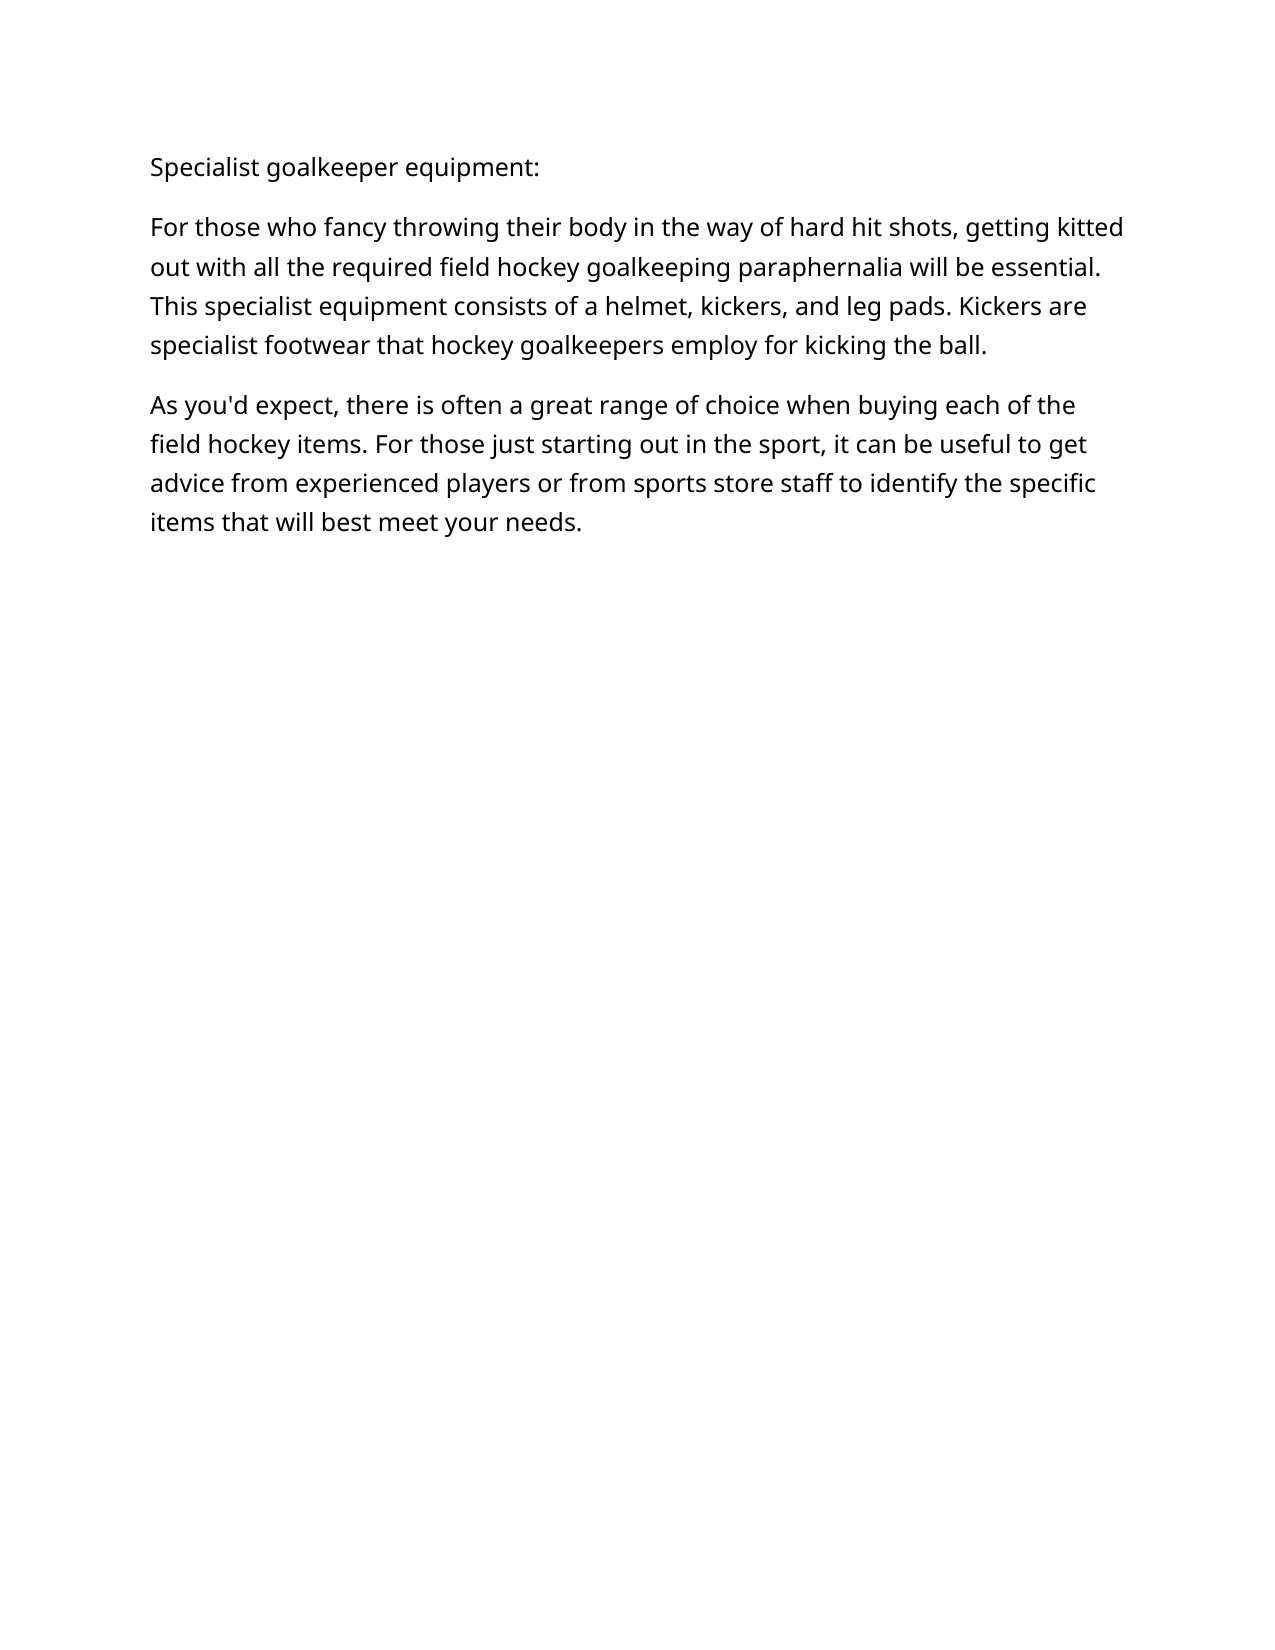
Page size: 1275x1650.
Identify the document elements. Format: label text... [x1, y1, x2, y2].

text As you'd expect, there is often a great range of choice when buying each of the field hockey items. For those just starting out in the sport, it can be useful to get advice from experienced players or from sports store staff to identify the specific items that will best meet your needs. [150, 387, 1125, 539]
text For those who fancy throwing their body in the way of hard hit shots, getting kitted out with all the required field hockey goalkeeping paraphernalia will be essential. This specialist equipment consists of a helmet, kickers, and leg pads. Kickers are specialist footwear that hockey goalkeepers employ for kicking the ball. [150, 210, 1125, 362]
text Specialist goalkeeper equipment: [150, 150, 1125, 184]
